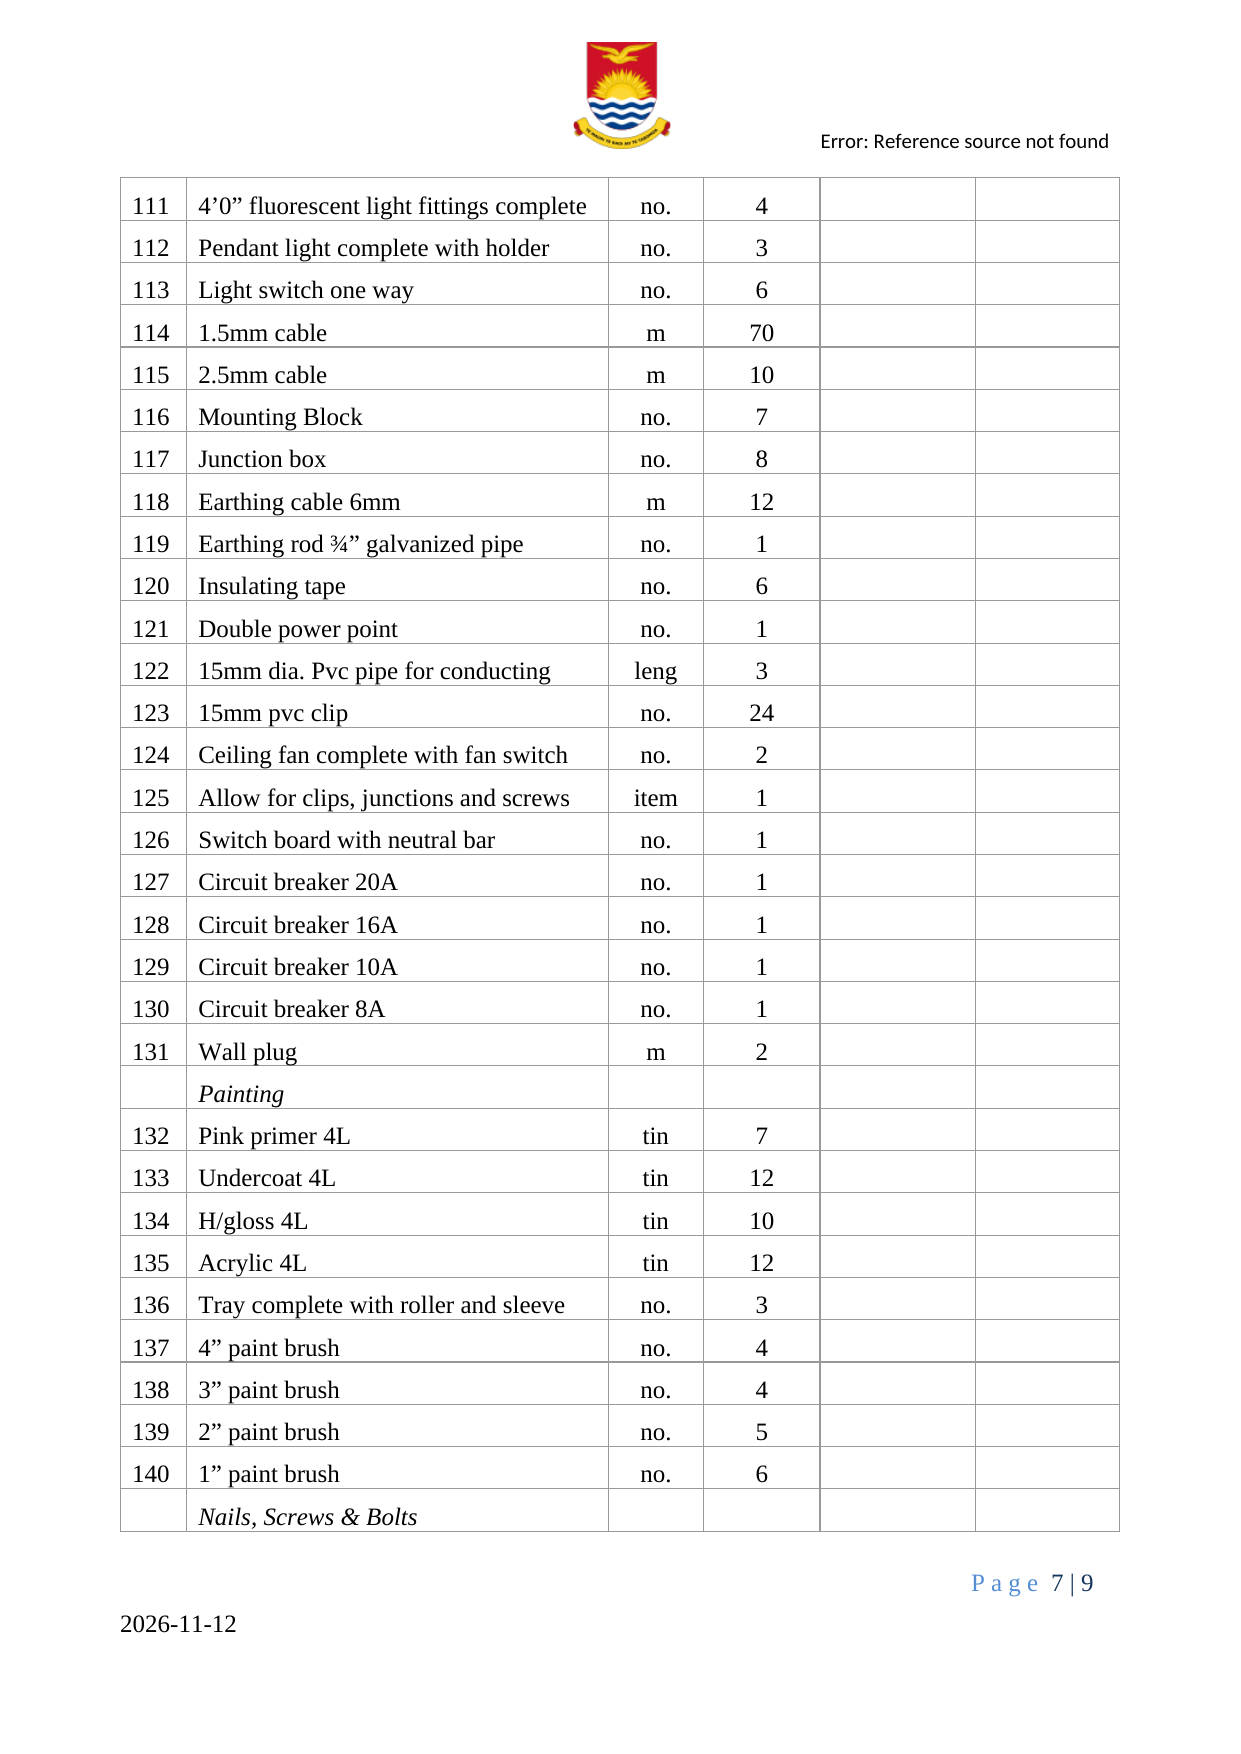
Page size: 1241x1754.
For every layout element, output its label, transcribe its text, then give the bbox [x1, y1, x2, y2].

table_cell [821, 1320, 975, 1361]
table_cell 5 [704, 1405, 819, 1446]
table_cell 2 [704, 1024, 819, 1065]
table_cell [121, 1066, 186, 1108]
table_cell [976, 1363, 1119, 1404]
table_cell m [609, 305, 703, 346]
table_cell [821, 221, 975, 262]
table_cell [976, 1024, 1119, 1065]
table_cell [821, 390, 975, 431]
table_cell 1 [704, 897, 819, 938]
table_cell 7 [704, 390, 819, 431]
table_cell [821, 728, 975, 769]
table_cell [821, 1489, 975, 1531]
table_cell [976, 221, 1119, 262]
table_cell 1 [704, 770, 819, 812]
table_cell no. [609, 432, 703, 473]
table_cell 112 [121, 221, 186, 262]
table_cell no. [609, 1363, 703, 1404]
table_cell [121, 1489, 186, 1531]
table_cell [821, 1109, 975, 1150]
table_cell Junction box [187, 432, 608, 473]
table_cell [976, 390, 1119, 431]
table_cell 116 [121, 390, 186, 431]
table_cell [976, 1151, 1119, 1192]
table_cell [976, 686, 1119, 727]
table_cell m [609, 348, 703, 389]
table_cell 12 [704, 474, 819, 516]
table_cell 125 [121, 770, 186, 812]
table_cell 12 [704, 1236, 819, 1277]
table_cell 132 [121, 1109, 186, 1150]
table_cell Double power point [187, 601, 608, 642]
table_cell 12 [704, 1151, 819, 1192]
table_cell [976, 517, 1119, 558]
table_cell 1 [704, 813, 819, 854]
table_cell [821, 178, 975, 219]
table_cell 1.5mm cable [187, 305, 608, 346]
table_cell 114 [121, 305, 186, 346]
table_cell 118 [121, 474, 186, 516]
table_cell 10 [704, 1193, 819, 1234]
table_cell Painting [187, 1066, 608, 1108]
table_cell 111 [121, 178, 186, 219]
table_cell 8 [704, 432, 819, 473]
table_cell [821, 897, 975, 938]
table_cell Acrylic 4L [187, 1236, 608, 1277]
table_cell 4 [704, 1363, 819, 1404]
table_cell [821, 305, 975, 346]
table_cell 115 [121, 348, 186, 389]
table_cell [821, 1193, 975, 1234]
table_cell no. [609, 601, 703, 642]
table_cell [704, 1489, 819, 1531]
table_cell 117 [121, 432, 186, 473]
table_cell [976, 1193, 1119, 1234]
table_cell 7 [704, 1109, 819, 1150]
table_cell [976, 432, 1119, 473]
table_cell [821, 1363, 975, 1404]
table_cell Allow for clips, junctions and screws [187, 770, 608, 812]
table_cell [976, 1066, 1119, 1108]
table_cell [976, 644, 1119, 685]
table_cell [976, 305, 1119, 346]
table_cell Earthing rod ¾” galvanized pipe [187, 517, 608, 558]
table_cell Mounting Block [187, 390, 608, 431]
table_cell [821, 813, 975, 854]
table_cell 2.5mm cable [187, 348, 608, 389]
table_cell 1 [704, 982, 819, 1023]
table_cell Switch board with neutral bar [187, 813, 608, 854]
table_cell 24 [704, 686, 819, 727]
picture [573, 42, 671, 149]
table_cell [976, 263, 1119, 304]
table_cell Earthing cable 6mm [187, 474, 608, 516]
table_cell no. [609, 1320, 703, 1361]
table_cell Light switch one way [187, 263, 608, 304]
table_cell 137 [121, 1320, 186, 1361]
table_cell [821, 517, 975, 558]
table_cell [976, 348, 1119, 389]
table_cell no. [609, 982, 703, 1023]
table_cell [821, 263, 975, 304]
table_cell [821, 1405, 975, 1446]
table_cell [976, 1236, 1119, 1277]
table_cell 3 [704, 644, 819, 685]
table_cell [821, 1447, 975, 1488]
table_cell [976, 1320, 1119, 1361]
table_cell [976, 1109, 1119, 1150]
table_cell 4’0” fluorescent light fittings complete [187, 178, 608, 219]
table_cell [821, 770, 975, 812]
table_cell [976, 1405, 1119, 1446]
table_cell 3” paint brush [187, 1363, 608, 1404]
table_cell tin [609, 1236, 703, 1277]
table_cell no. [609, 221, 703, 262]
table_cell 6 [704, 263, 819, 304]
table_cell 140 [121, 1447, 186, 1488]
table_cell [976, 178, 1119, 219]
table_cell Circuit breaker 10A [187, 940, 608, 981]
table_cell [976, 1447, 1119, 1488]
table_cell [976, 982, 1119, 1023]
table_cell 121 [121, 601, 186, 642]
table_cell 1 [704, 601, 819, 642]
table_cell [976, 1278, 1119, 1319]
table_cell no. [609, 559, 703, 600]
table_cell [609, 1489, 703, 1531]
table_cell [821, 474, 975, 516]
table_cell Pendant light complete with holder [187, 221, 608, 262]
table_cell 15mm dia. Pvc pipe for conducting [187, 644, 608, 685]
table_cell Wall plug [187, 1024, 608, 1065]
table_cell 3 [704, 1278, 819, 1319]
table_cell [821, 855, 975, 896]
table_cell 126 [121, 813, 186, 854]
table_cell [821, 1024, 975, 1065]
table_cell [976, 1489, 1119, 1531]
table_cell [976, 728, 1119, 769]
table_cell 1 [704, 855, 819, 896]
table_cell 123 [121, 686, 186, 727]
table_cell [821, 348, 975, 389]
table_cell [976, 474, 1119, 516]
table_cell [821, 559, 975, 600]
table_cell Undercoat 4L [187, 1151, 608, 1192]
table_cell 133 [121, 1151, 186, 1192]
table_cell tin [609, 1151, 703, 1192]
table_cell Tray complete with roller and sleeve [187, 1278, 608, 1319]
table_cell [821, 1278, 975, 1319]
table_cell no. [609, 728, 703, 769]
table_cell 119 [121, 517, 186, 558]
table_cell 124 [121, 728, 186, 769]
table_cell no. [609, 940, 703, 981]
table_cell 129 [121, 940, 186, 981]
table_cell 1 [704, 940, 819, 981]
table_cell 113 [121, 263, 186, 304]
table_cell [976, 813, 1119, 854]
table_cell 4 [704, 178, 819, 219]
table_cell 6 [704, 559, 819, 600]
table_cell [821, 1236, 975, 1277]
table_cell tin [609, 1193, 703, 1234]
table_cell [821, 982, 975, 1023]
table_cell no. [609, 1405, 703, 1446]
table_cell [976, 897, 1119, 938]
table_cell Nails, Screws & Bolts [187, 1489, 608, 1531]
table_cell 138 [121, 1363, 186, 1404]
table_cell H/gloss 4L [187, 1193, 608, 1234]
table_cell 2 [704, 728, 819, 769]
table_cell no. [609, 178, 703, 219]
table_cell no. [609, 1447, 703, 1488]
table_cell no. [609, 813, 703, 854]
table_cell 4 [704, 1320, 819, 1361]
table_cell [704, 1066, 819, 1108]
table_cell [976, 770, 1119, 812]
table_cell Circuit breaker 20A [187, 855, 608, 896]
table_cell 1” paint brush [187, 1447, 608, 1488]
table_cell Circuit breaker 8A [187, 982, 608, 1023]
table_cell 4” paint brush [187, 1320, 608, 1361]
table_cell [821, 601, 975, 642]
table_cell no. [609, 897, 703, 938]
table_cell [976, 559, 1119, 600]
table_cell tin [609, 1109, 703, 1150]
table_cell 70 [704, 305, 819, 346]
table_cell Circuit breaker 16A [187, 897, 608, 938]
table_cell 1 [704, 517, 819, 558]
table_cell m [609, 1024, 703, 1065]
table_cell no. [609, 390, 703, 431]
table_cell item [609, 770, 703, 812]
table_cell 10 [704, 348, 819, 389]
table_cell [821, 432, 975, 473]
table_cell no. [609, 263, 703, 304]
table_cell 135 [121, 1236, 186, 1277]
table_cell [609, 1066, 703, 1108]
table_cell [976, 940, 1119, 981]
table_cell 139 [121, 1405, 186, 1446]
table_cell 131 [121, 1024, 186, 1065]
table_cell Insulating tape [187, 559, 608, 600]
table_cell [976, 855, 1119, 896]
table_cell [821, 686, 975, 727]
table_cell Pink primer 4L [187, 1109, 608, 1150]
table_cell Ceiling fan complete with fan switch [187, 728, 608, 769]
table_cell 130 [121, 982, 186, 1023]
table_cell m [609, 474, 703, 516]
table_cell no. [609, 855, 703, 896]
table_cell [821, 1151, 975, 1192]
table_cell [821, 644, 975, 685]
table_cell leng [609, 644, 703, 685]
table_cell no. [609, 517, 703, 558]
table_cell 136 [121, 1278, 186, 1319]
table_cell no. [609, 686, 703, 727]
table_cell [976, 601, 1119, 642]
table_cell 122 [121, 644, 186, 685]
table_cell 127 [121, 855, 186, 896]
table_cell 6 [704, 1447, 819, 1488]
table_cell 120 [121, 559, 186, 600]
table_cell [821, 940, 975, 981]
table_cell 15mm pvc clip [187, 686, 608, 727]
table_cell no. [609, 1278, 703, 1319]
table_cell [821, 1066, 975, 1108]
table_cell 2” paint brush [187, 1405, 608, 1446]
table_cell 128 [121, 897, 186, 938]
table_cell 134 [121, 1193, 186, 1234]
table_cell 3 [704, 221, 819, 262]
